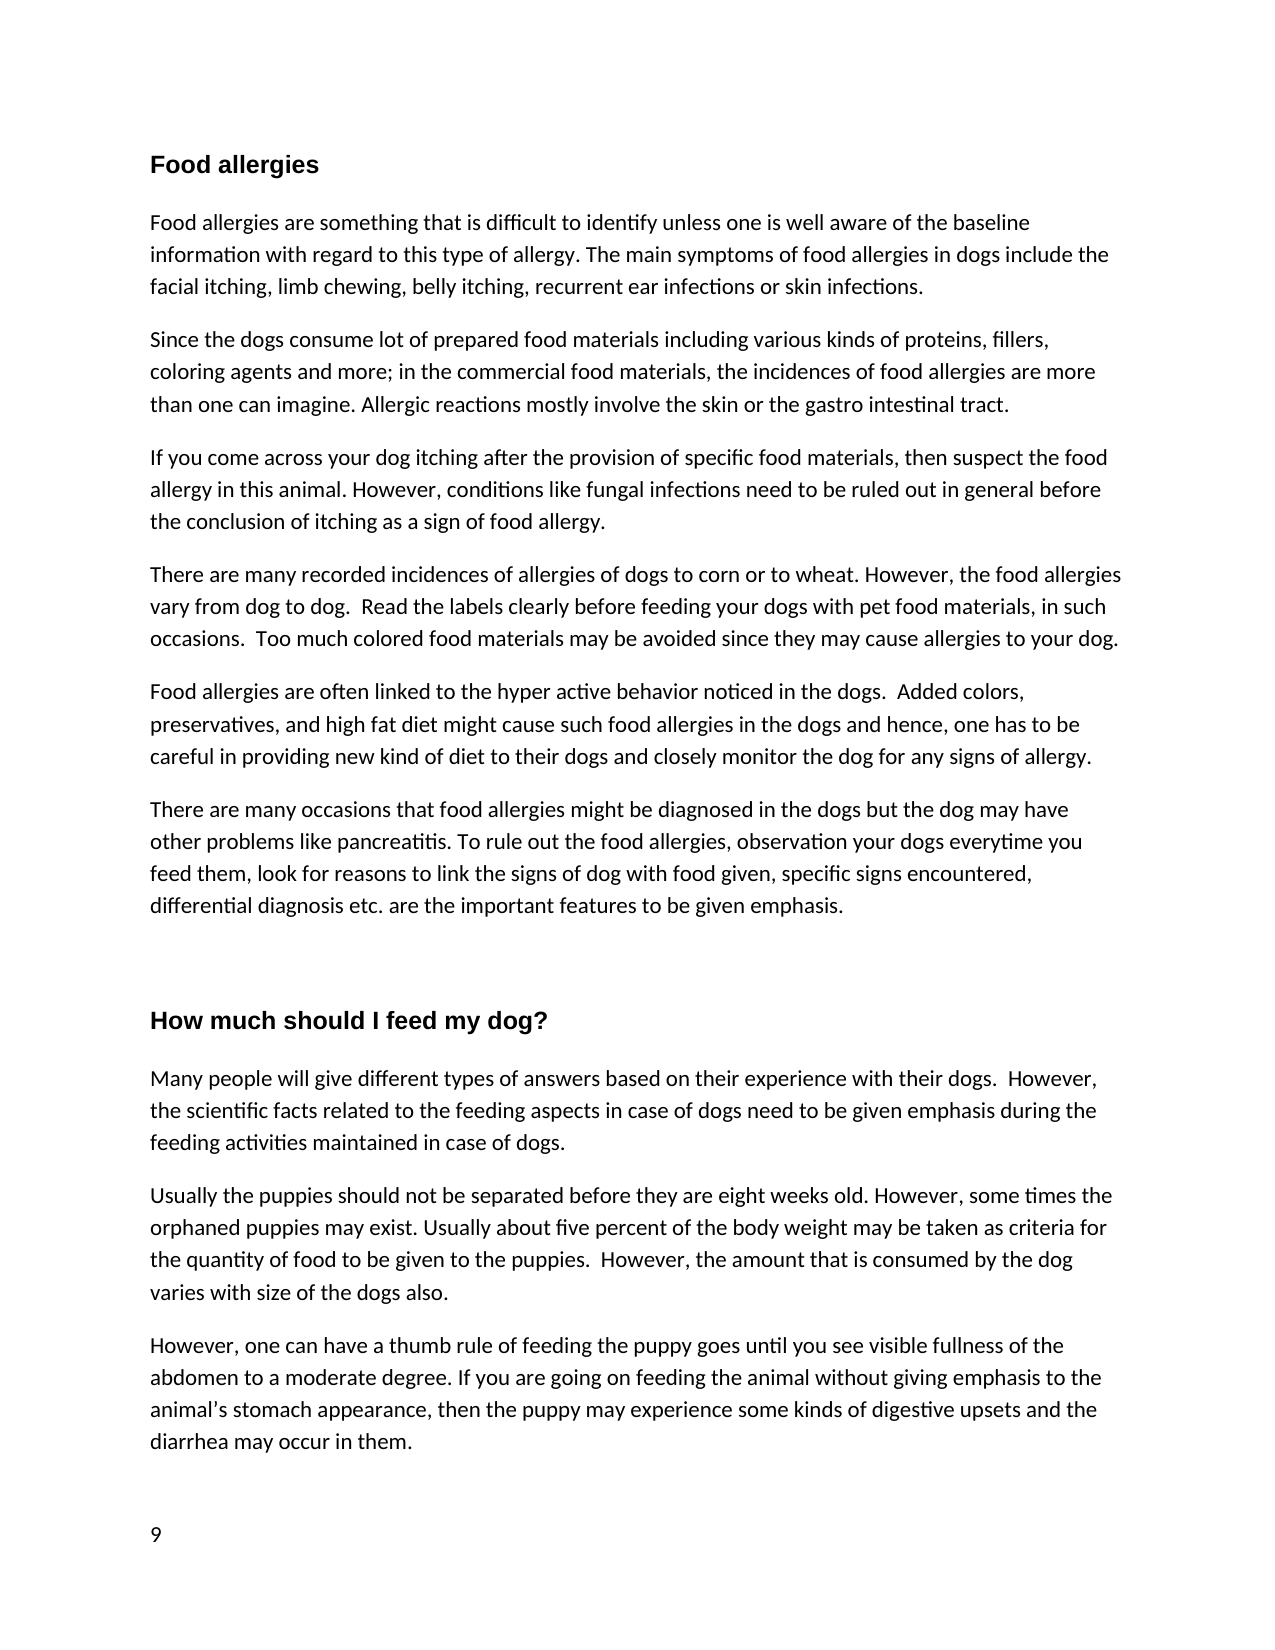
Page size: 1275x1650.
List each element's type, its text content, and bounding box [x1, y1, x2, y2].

text Food allergies are often linked to the hyper active behavior noticed in the dogs. Added colors, preservatives, and high fat diet might cause such food allergies in the dogs and hence, one has to be careful in providing new kind of diet to their dogs and closely monitor the dog for any signs of allergy. [150, 677, 1125, 770]
text Food allergies are something that is difficult to identify unless one is well aware of the baseline information with regard to this type of allergy. The main symptoms of food allergies in dogs include the facial itching, limb chewing, belly itching, recurrent ear infections or skin infections. [150, 208, 1125, 300]
subtitle Food allergies [150, 150, 1125, 179]
text Many people will give different types of answers based on their experience with their dogs. However, the scientific facts related to the feeding aspects in case of dogs need to be given emphasis during the feeding activities maintained in case of dogs. [150, 1064, 1125, 1156]
text There are many recorded incidences of allergies of dogs to corn or to wheat. However, the food allergies vary from dog to dog. Read the labels clearly before feeding your dogs with pet food materials, in such occasions. Too much colored food materials may be avoided since they may cause allergies to your dog. [150, 560, 1125, 652]
text If you come across your dog itching after the provision of specific food materials, then suspect the food allergy in this animal. However, conditions like fungal infections need to be ruled out in general before the conclusion of itching as a sign of food allergy. [150, 443, 1125, 535]
text There are many occasions that food allergies might be diagnosed in the dogs but the dog may have other problems like pancreatitis. To rule out the food allergies, observation your dogs everytime you feed them, look for reasons to link the signs of dog with food given, specific signs encountered, differential diagnosis etc. are the important features to be given emphasis. [150, 795, 1125, 919]
subtitle How much should I feed my dog? [150, 1006, 1125, 1034]
text Usually the puppies should not be separated before they are eight weeks old. However, some times the orphaned puppies may exist. Usually about five percent of the body weight may be taken as criteria for the quantity of food to be given to the puppies. However, the amount that is consumed by the dog varies with size of the dogs also. [150, 1181, 1125, 1306]
text Since the dogs consume lot of prepared food materials including various kinds of proteins, fillers, coloring agents and more; in the commercial food materials, the incidences of food allergies are more than one can imagine. Allergic reactions mostly involve the skin or the gastro intestinal tract. [150, 325, 1125, 418]
text However, one can have a thumb rule of feeding the puppy goes until you see visible fullness of the abdomen to a moderate degree. If you are going on feeding the animal without giving emphasis to the animal’s stomach appearance, then the puppy may experience some kinds of digestive upsets and the diarrhea may occur in them. [150, 1331, 1125, 1455]
